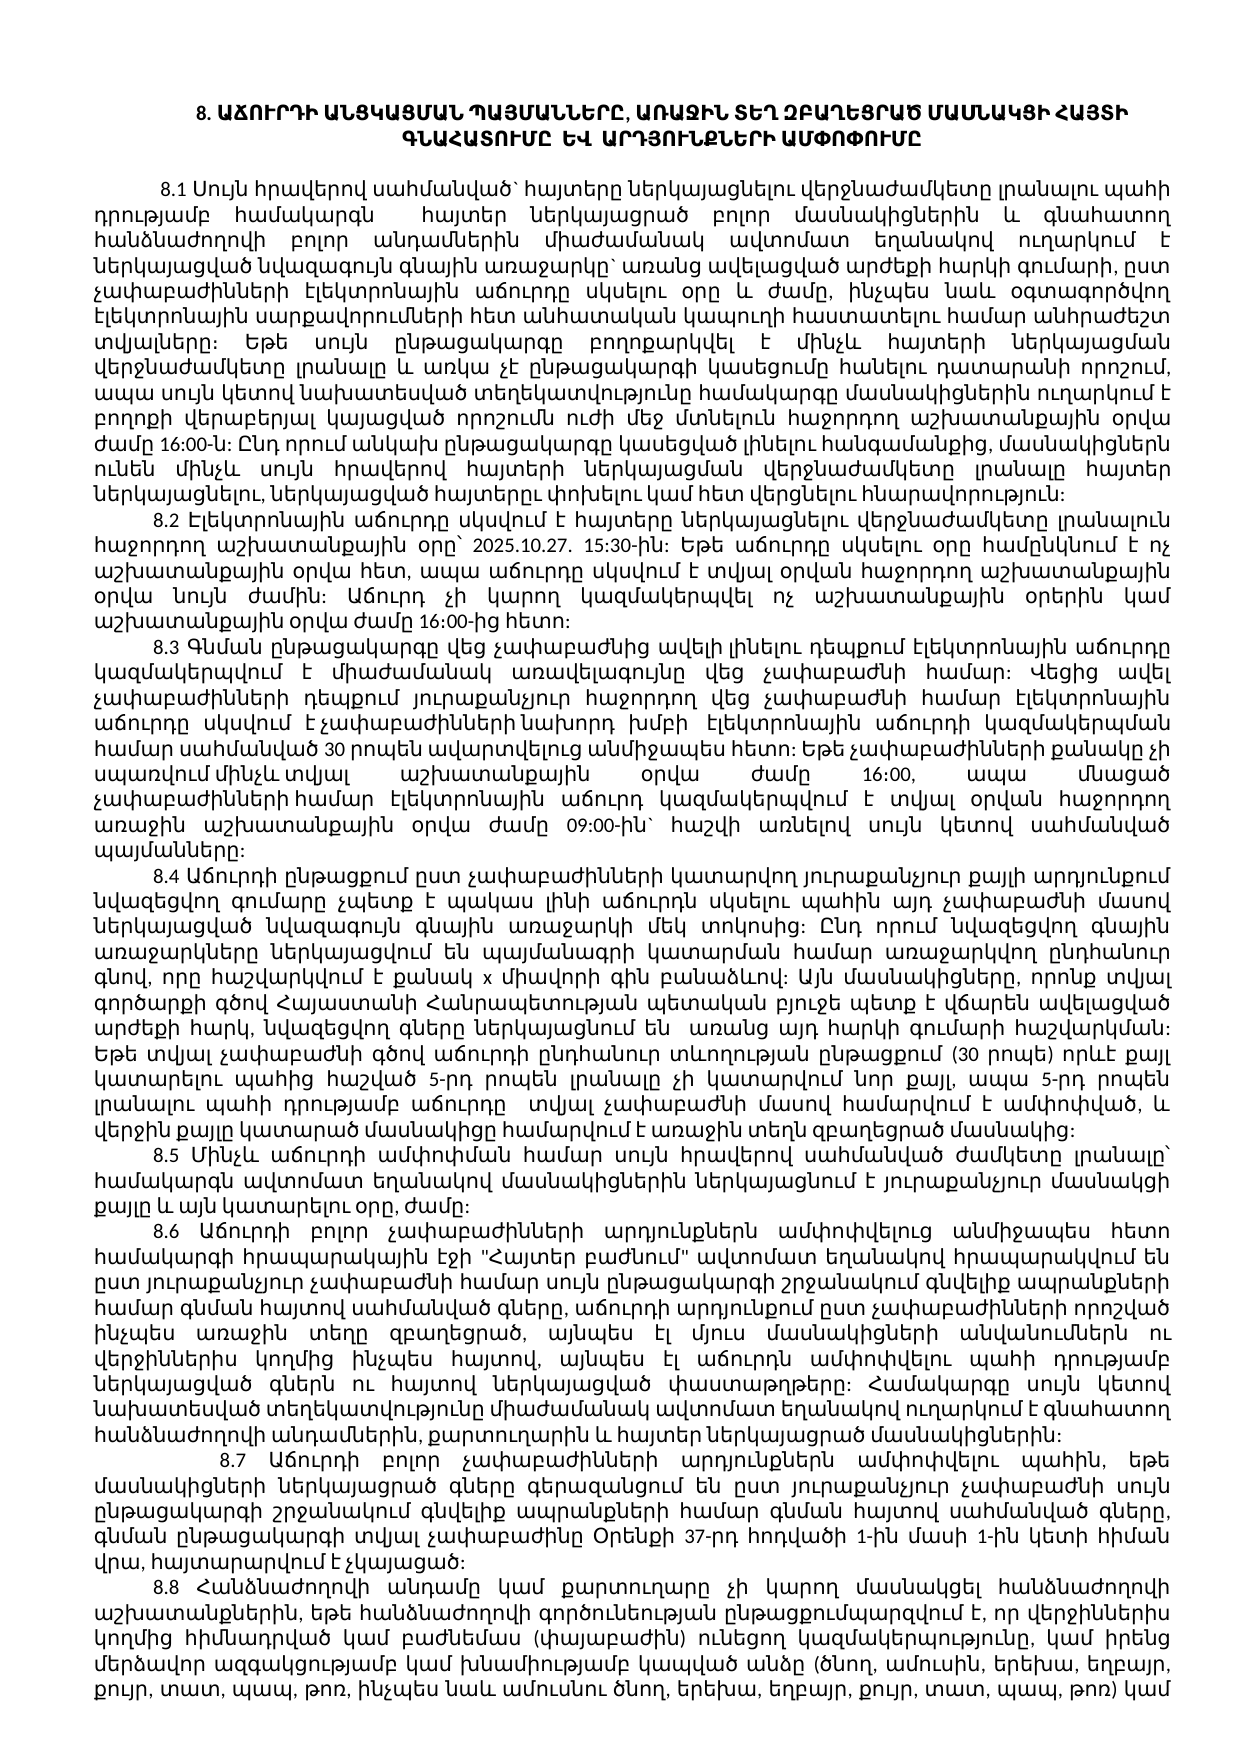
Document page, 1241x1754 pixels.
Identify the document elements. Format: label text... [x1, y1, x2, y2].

text 8.2 Էլեկտրոնային աճուրդը սկսվում է հայտերը ներկայացնելու վերջնաժամկետը լրանալուն հաջորդող աշխատանքային օրը՝ 2025.10.27. 15:30 -ին: Եթե աճուրդը սկսելու օրը համընկնում է ոչ աշխատանքային օրվա հետ, ապա աճուրդը սկսվում է տվյալ օրվան հաջորդող աշխատանքային օրվա նույն ժամին: Աճուրդ չի կարող կազմակերպվել ոչ աշխատանքային օրերին կամ աշխատանքային օրվա ժամը 16։00-ից հետո: [94, 507, 1171, 634]
text 8.7 Աճուրդի բոլոր չափաբաժինների արդյունքներն ամփոփվելու պահին, եթե մասնակիցների ներկայացրած գները գերազանցում են ըստ յուրաքանչյուր չափաբաժնի սույն ընթացակարգի շրջանակում գնվելիք ապրանքների համար գնման հայտով սահմանված գները, գնման ընթացակարգի տվյալ չափաբաժինը Օրենքի 37-րդ հոդվածի 1-ին մասի 1-ին կետի հիման վրա, հայտարարվում է չկայացած: [94, 1447, 1171, 1574]
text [94, 1574, 1171, 1702]
text 8.6 Աճուրդի բոլոր չափաբաժինների արդյունքներն ամփոփվելուց անմիջապես հետո համակարգի հրապարակային էջի "Հայտեր բաժնում" ավտոմատ եղանակով հրապարակվում են ըստ յուրաքանչյուր չափաբաժնի համար սույն ընթացակարգի շրջանակում գնվելիք ապրանքների համար գնման հայտով սահմանված գները, աճուրդի արդյունքում ըստ չափաբաժինների որոշված ինչպես առաջին տեղը զբաղեցրած, այնպես էլ մյուս մասնակիցների անվանումներն ու վերջիններիս կողմից ինչպես հայտով, այնպես էլ աճուրդն ամփոփվելու պահի դրությամբ ներկայացված գներն ու հայտով ներկայացված փաստաթղթերը: Համակարգը սույն կետով նախատեսված տեղեկատվությունը միաժամանակ ավտոմատ եղանակով ուղարկում է գնահատող հանձնաժողովի անդամներին, քարտուղարին և հայտեր ներկայացրած մասնակիցներին: [94, 1219, 1171, 1447]
text 8.5 Մինչև աճուրդի ամփոփման համար սույն հրավերով սահմանված ժամկետը լրանալը՝ համակարգն ավտոմատ եղանակով մասնակիցներին ներկայացնում է յուրաքանչյուր մասնակցի քայլը և այն կատարելու օրը, ժամը: [94, 1142, 1171, 1219]
text 8. ԱՃՈՒՐԴԻ ԱՆՑԿԱՑՄԱՆ ՊԱՅՄԱՆՆԵՐԸ, ԱՌԱՋԻՆ ՏԵՂ ԶԲԱՂԵՑՐԱԾ ՄԱՍՆԱԿՑԻ ՀԱՅՏԻ [94, 100, 1171, 126]
text ԳՆԱՀԱՏՈՒՄԸ ԵՎ ԱՐԴՅՈՒՆՔՆԵՐԻ ԱՄՓՈՓՈՒՄԸ [94, 126, 1171, 151]
text 8.1 Սույն հրավերով սահմանված` հայտերը ներկայացնելու վերջնաժամկետը լրանալու պահի դրությամբ համակարգն հայտեր ներկայացրած բոլոր մասնակիցներին և գնահատող հանձնաժողովի բոլոր անդամներին միաժամանակ ավտոմատ եղանակով ուղարկում է ներկայացված նվազագույն գնային առաջարկը` առանց ավելացված արժեքի հարկի գումարի, ըստ չափաբաժինների էլեկտրոնային աճուրդը սկսելու օրը և ժամը, ինչպես նաև օգտագործվող էլեկտրոնային սարքավորումների հետ անհատական կապուղի հաստատելու համար անհրաժեշտ տվյալները։ Եթե սույն ընթացակարգը բողոքարկվել է մինչև հայտերի ներկայացման վերջնաժամկետը լրանալը և առկա չէ ընթացակարգի կասեցումը հանելու դատարանի որոշում, ապա սույն կետով նախատեսված տեղեկատվությունը համակարգը մասնակիցներին ուղարկում է բողոքի վերաբերյալ կայացված որոշումն ուժի մեջ մտնելուն հաջորդող աշխատանքային օրվա ժամը 16:00-ն: Ընդ որում անկախ ընթացակարգը կասեցված լինելու հանգամանքից, մասնակիցներն ունեն մինչև սույն հրավերով հայտերի ներկայացման վերջնաժամկետը լրանալը հայտեր ներկայացնելու, ներկայացված հայտերըւ փոխելու կամ հետ վերցնելու հնարավորություն: [94, 177, 1171, 507]
text 8.4 Աճուրդի ընթացքում ըստ չափաբաժինների կատարվող յուրաքանչյուր քայլի արդյունքում նվազեցվող գումարը չպետք է պակաս լինի աճուրդն սկսելու պահին այդ չափաբաժնի մասով ներկայացված նվազագույն գնային առաջարկի մեկ տոկոսից: Ընդ որում նվազեցվող գնային առաջարկները ներկայացվում են պայմանագրի կատարման համար առաջարկվող ընդհանուր գնով, որը հաշվարկվում է քանակ x միավորի գին բանաձևով: Այն մասնակիցները, որոնք տվյալ գործարքի գծով Հայաստանի Հանրապետության պետական բյուջե պետք է վճարեն ավելացված արժեքի հարկ, նվազեցվող գները ներկայացնում են առանց այդ հարկի գումարի հաշվարկման: Եթե տվյալ չափաբաժնի գծով աճուրդի ընդհանուր տևողության ընթացքում (30 րոպե) որևէ քայլ կատարելու պահից հաշված 5-րդ րոպեն լրանալը չի կատարվում նոր քայլ, ապա 5-րդ րոպեն լրանալու պահի դրությամբ աճուրդը տվյալ չափաբաժնի մասով համարվում է ամփոփված, և վերջին քայլը կատարած մասնակիցը համարվում է առաջին տեղն զբաղեցրած մասնակից: [94, 863, 1171, 1142]
text 8.3 Գնման ընթացակարգը վեց չափաբաժնից ավելի լինելու դեպքում էլեկտրոնային աճուրդը կազմակերպվում է միաժամանակ առավելագույնը վեց չափաբաժնի համար: Վեցից ավել չափաբաժինների դեպքում յուրաքանչյուր հաջորդող վեց չափաբաժնի համար էլեկտրոնային աճուրդը սկսվում է չափաբաժինների նախորդ խմբի էլեկտրոնային աճուրդի կազմակերպման համար սահմանված 30 րոպեն ավարտվելուց անմիջապես հետո: Եթե չափաբաժինների քանակը չի սպառվում մինչև տվյալ աշխատանքային օրվա ժամը 16։00, ապա մնացած չափաբաժինների համար էլեկտրոնային աճուրդ կազմակերպվում է տվյալ օրվան հաջորդող առաջին աշխատանքային օրվա ժամը 09:00-ին` հաշվի առնելով սույն կետով սահմանված պայմանները: [94, 634, 1171, 863]
